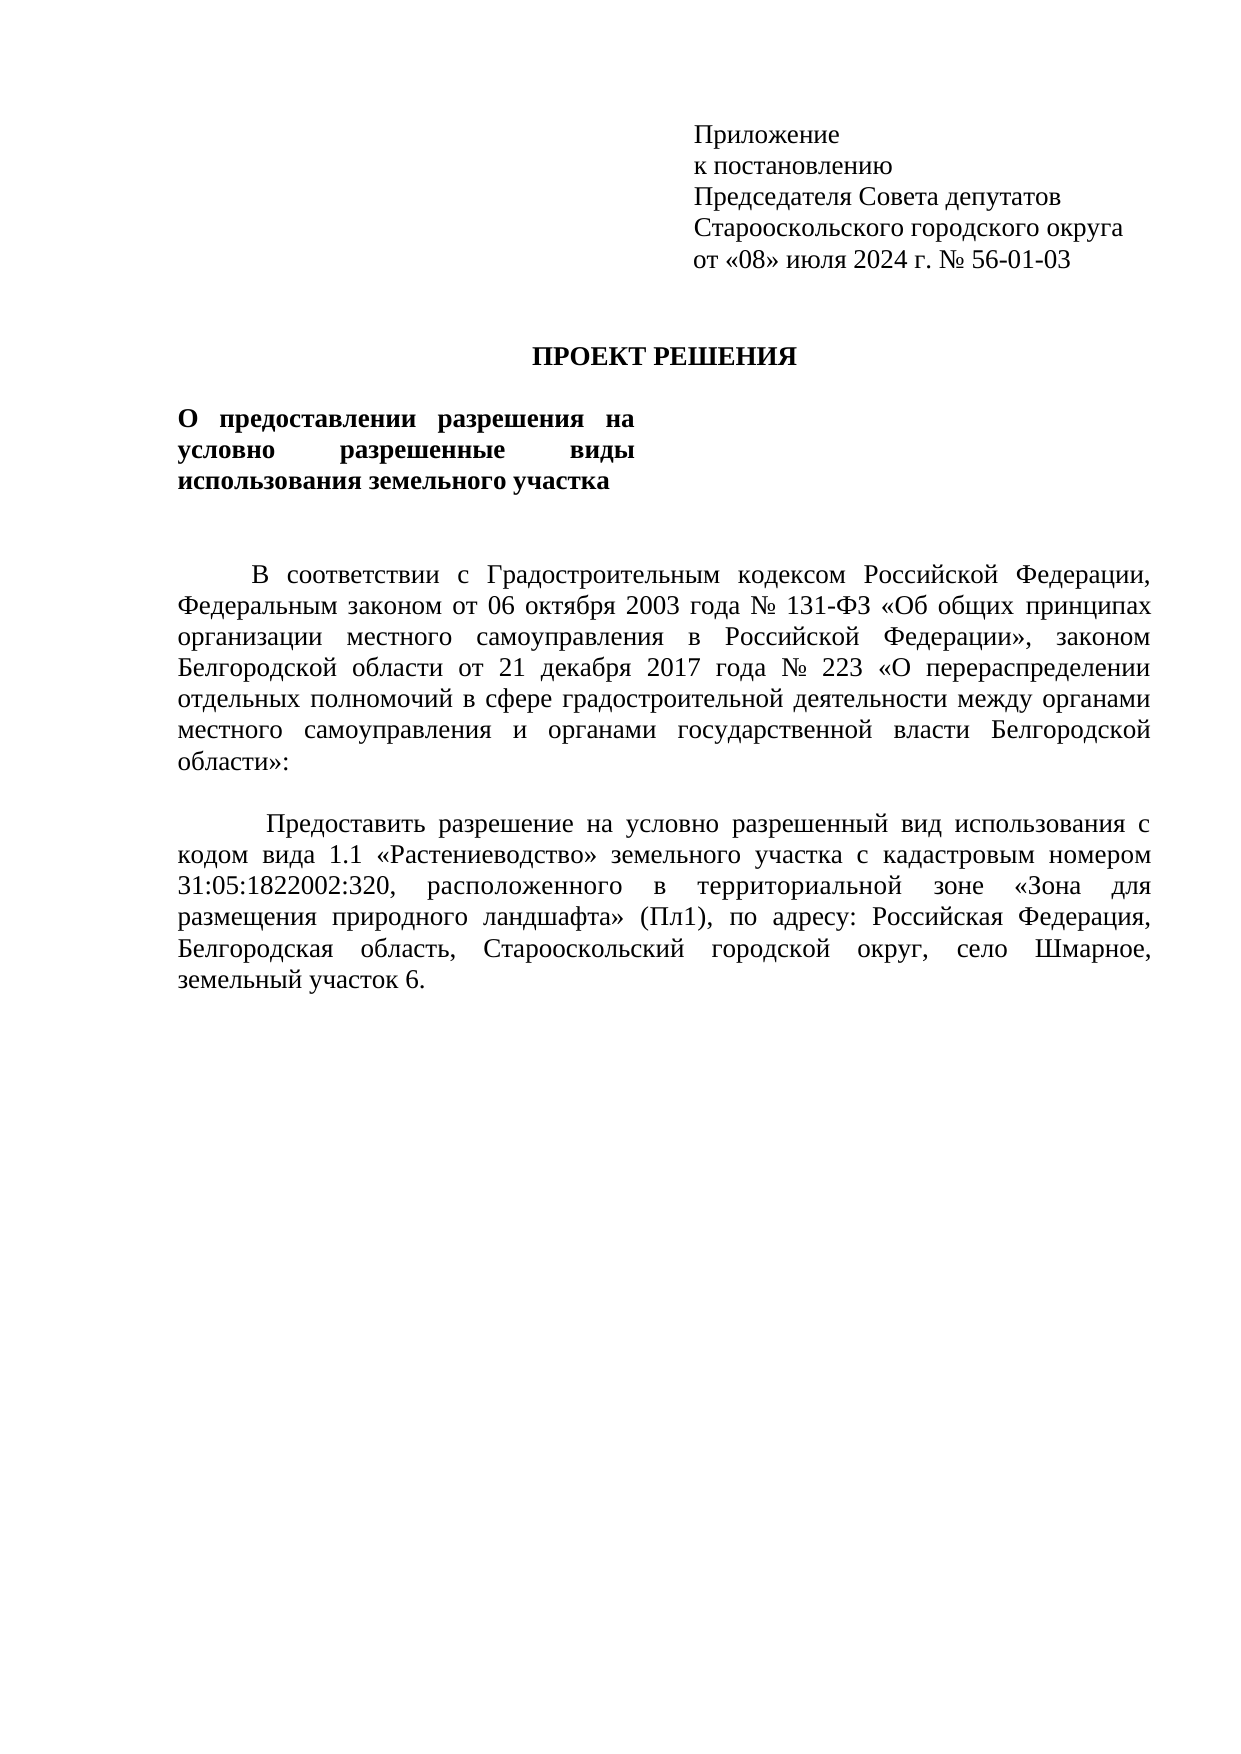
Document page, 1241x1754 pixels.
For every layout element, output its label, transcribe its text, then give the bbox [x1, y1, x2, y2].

text Приложение [620, 118, 1152, 149]
text к постановлению [620, 149, 1152, 180]
text Председателя Совета депутатов [620, 180, 1152, 212]
text от «08» июля 2024 г. № 56-01-03 [177, 243, 1152, 274]
text Старооскольского городского округа [240, 212, 1152, 243]
text Предоставить разрешение на условно разрешенный вид использования с кодом вида 1.1 «Растениеводство» земельного участка с кадастровым номером 31:05:1822002:320, расположенного в территориальной зоне «Зона для размещения природного ландшафта» (Пл1), по адресу: Российская Федерация, Белгородская область, Старооскольский городской округ, село Шмарное, земельный участок 6. [177, 807, 1152, 994]
text В соответствии с Градостроительным кодексом Российской Федерации, Федеральным законом от 06 октября 2003 года № 131-ФЗ «Об общих принципах организации местного самоуправления в Российской Федерации», законом Белгородской области от 21 декабря 2017 года № 223 «О перераспределении отдельных полномочий в сфере градостроительной деятельности между органами местного самоуправления и органами государственной власти Белгородской области»: [177, 558, 1152, 776]
text ПРОЕКТ РЕШЕНИЯ [177, 340, 1152, 371]
text О предоставлении разрешения на условно разрешенные виды использования земельного участка [177, 402, 635, 496]
